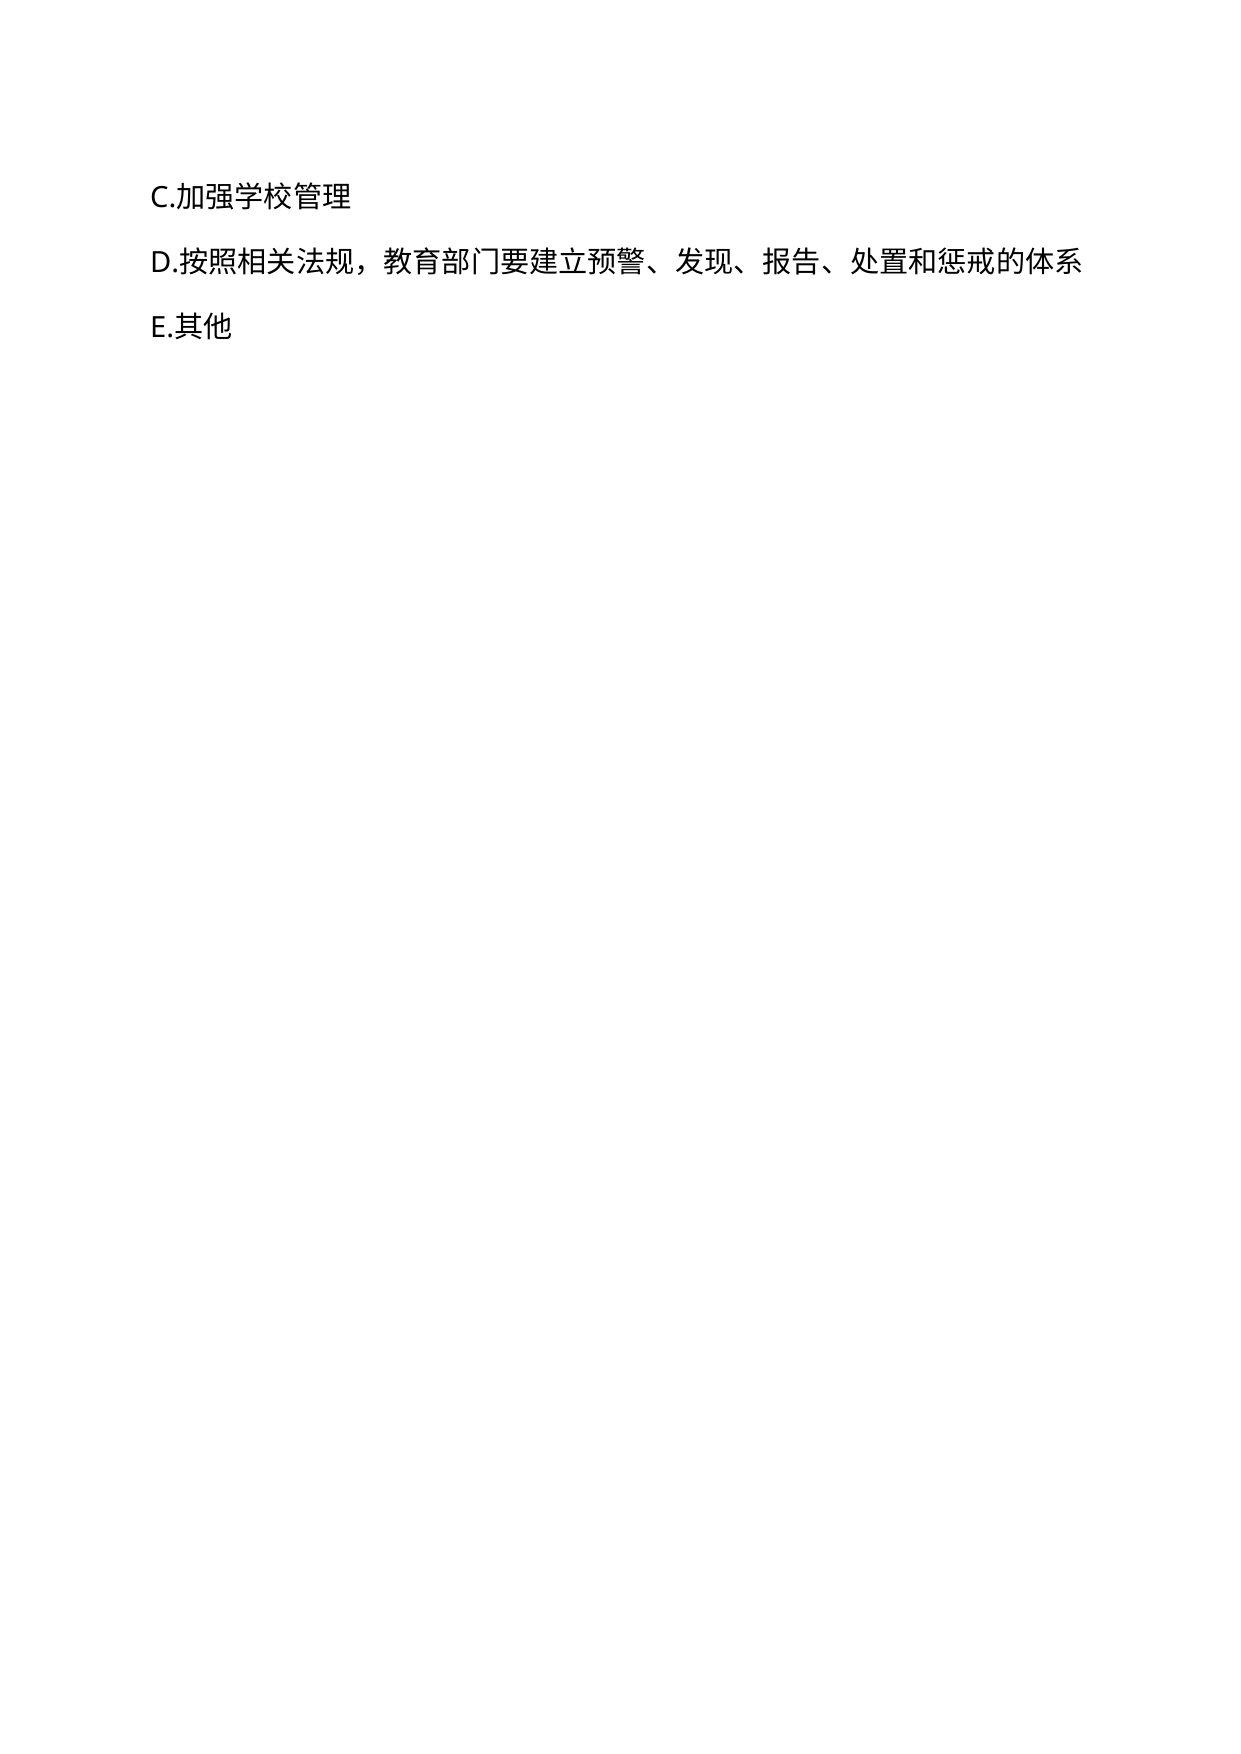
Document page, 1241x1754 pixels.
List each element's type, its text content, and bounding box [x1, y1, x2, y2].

text D.按照相关法规，教育部门要建立预警、发现、报告、处置和惩戒的体系 [150, 227, 1090, 292]
text E.其他 [150, 292, 1090, 357]
text C.加强学校管理 [150, 162, 1090, 227]
